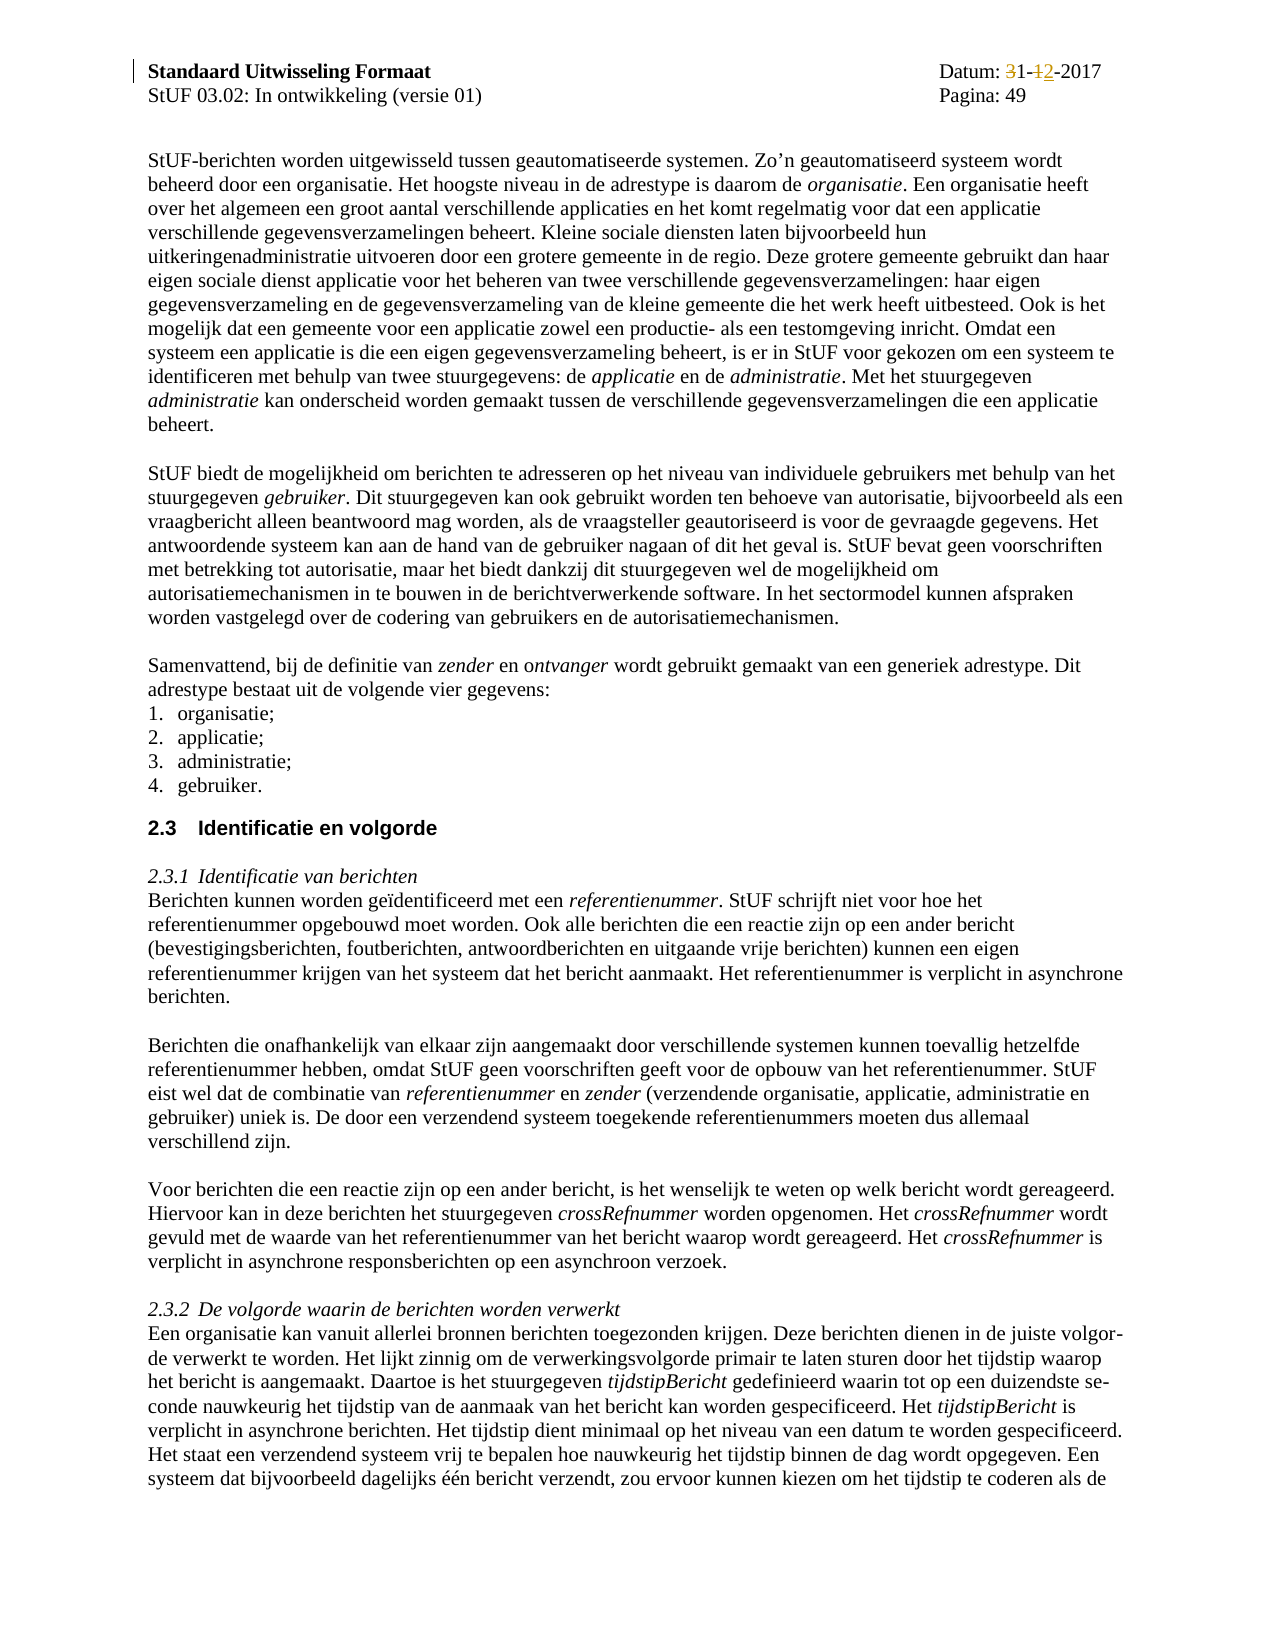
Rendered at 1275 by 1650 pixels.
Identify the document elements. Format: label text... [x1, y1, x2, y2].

text Samenvattend, bij de definitie van zender en ontvanger wordt gebruikt gemaakt van een generiek adrestype. Dit adrestype bestaat uit de volgende vier gegevens: [148, 653, 1127, 701]
list applicatie; [148, 725, 1127, 749]
list administratie; [148, 749, 1127, 773]
text StUF-berichten worden uitgewisseld tussen geautomatiseerde systemen. Zo’n geautomatiseerd systeem wordt beheerd door een organisatie. Het hoogste niveau in de adrestype is daarom de organisatie. Een organisatie heeft over het algemeen een groot aantal verschillende applicaties en het komt regelmatig voor dat een applicatie verschillende gegevensverzamelingen beheert. Kleine sociale diensten laten bijvoorbeeld hun uitkeringenadministratie uitvoeren door een grotere gemeente in de regio. Deze grotere gemeente gebruikt dan haar eigen sociale dienst applicatie voor het beheren van twee verschillende gegevensverzamelingen: haar eigen gegevensverzameling en de gegevensverzameling van de kleine gemeente die het werk heeft uitbesteed. Ook is het mogelijk dat een gemeente voor een applicatie zowel een productie- als een testomgeving inricht. Omdat een systeem een applicatie is die een eigen gegevensverzameling beheert, is er in StUF voor gekozen om een systeem te identificeren met behulp van twee stuurgegevens: de applicatie en de administratie. Met het stuurgegeven administratie kan onderscheid worden gemaakt tussen de verschillende gegevensverzamelingen die een applicatie beheert. [148, 148, 1127, 436]
subtitle De volgorde waarin de berichten worden verwerkt [148, 1297, 1127, 1321]
text StUF biedt de mogelijkheid om berichten te adresseren op het niveau van individuele gebruikers met behulp van het stuurgegeven gebruiker. Dit stuurgegeven kan ook gebruikt worden ten behoeve van autorisatie, bijvoorbeeld als een vraagbericht alleen beantwoord mag worden, als de vraagsteller geautoriseerd is voor de gevraagde gegevens. Het antwoordende systeem kan aan de hand van de gebruiker nagaan of dit het geval is. StUF bevat geen voorschriften met betrekking tot autorisatie, maar het biedt dankzij dit stuurgegeven wel de mogelijkheid om autorisatiemechanismen in te bouwen in de berichtverwerkende software. In het sectormodel kunnen afspraken worden vastgelegd over de codering van gebruikers en de autorisatiemechanismen. [148, 461, 1127, 629]
subtitle Identificatie en volgorde [148, 816, 1127, 840]
text Voor berichten die een reactie zijn op een ander bericht, is het wenselijk te weten op welk bericht wordt gereageerd. Hiervoor kan in deze berichten het stuurgegeven crossRefnummer worden opgenomen. Het crossRefnummer wordt gevuld met de waarde van het referentienummer van het bericht waarop wordt gereageerd. Het crossRefnummer is verplicht in asynchrone responsberichten op een asynchroon verzoek. [148, 1177, 1127, 1273]
subtitle Identificatie van berichten [148, 864, 1127, 888]
list organisatie; [148, 701, 1127, 725]
text Berichten die onafhankelijk van elkaar zijn aangemaakt door verschillende systemen kunnen toevallig hetzelfde referentienummer hebben, omdat StUF geen voorschriften geeft voor de opbouw van het referentienummer. StUF eist wel dat de combinatie van referentienummer en zender (verzendende organisatie, applicatie, administratie en gebruiker) uniek is. De door een verzendend systeem toegekende referentienummers moeten dus allemaal verschillend zijn. [148, 1033, 1127, 1153]
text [148, 1321, 1127, 1490]
list gebruiker. [148, 773, 1127, 797]
text Berichten kunnen worden geïdentificeerd met een referentienummer. StUF schrijft niet voor hoe het referentienummer opgebouwd moet worden. Ook alle berichten die een reactie zijn op een ander bericht (bevestigingsberichten, foutberichten, antwoordberichten en uitgaande vrije berichten) kunnen een eigen referentienummer krijgen van het systeem dat het bericht aanmaakt. Het referentienummer is verplicht in asynchrone berichten. [148, 888, 1127, 1008]
